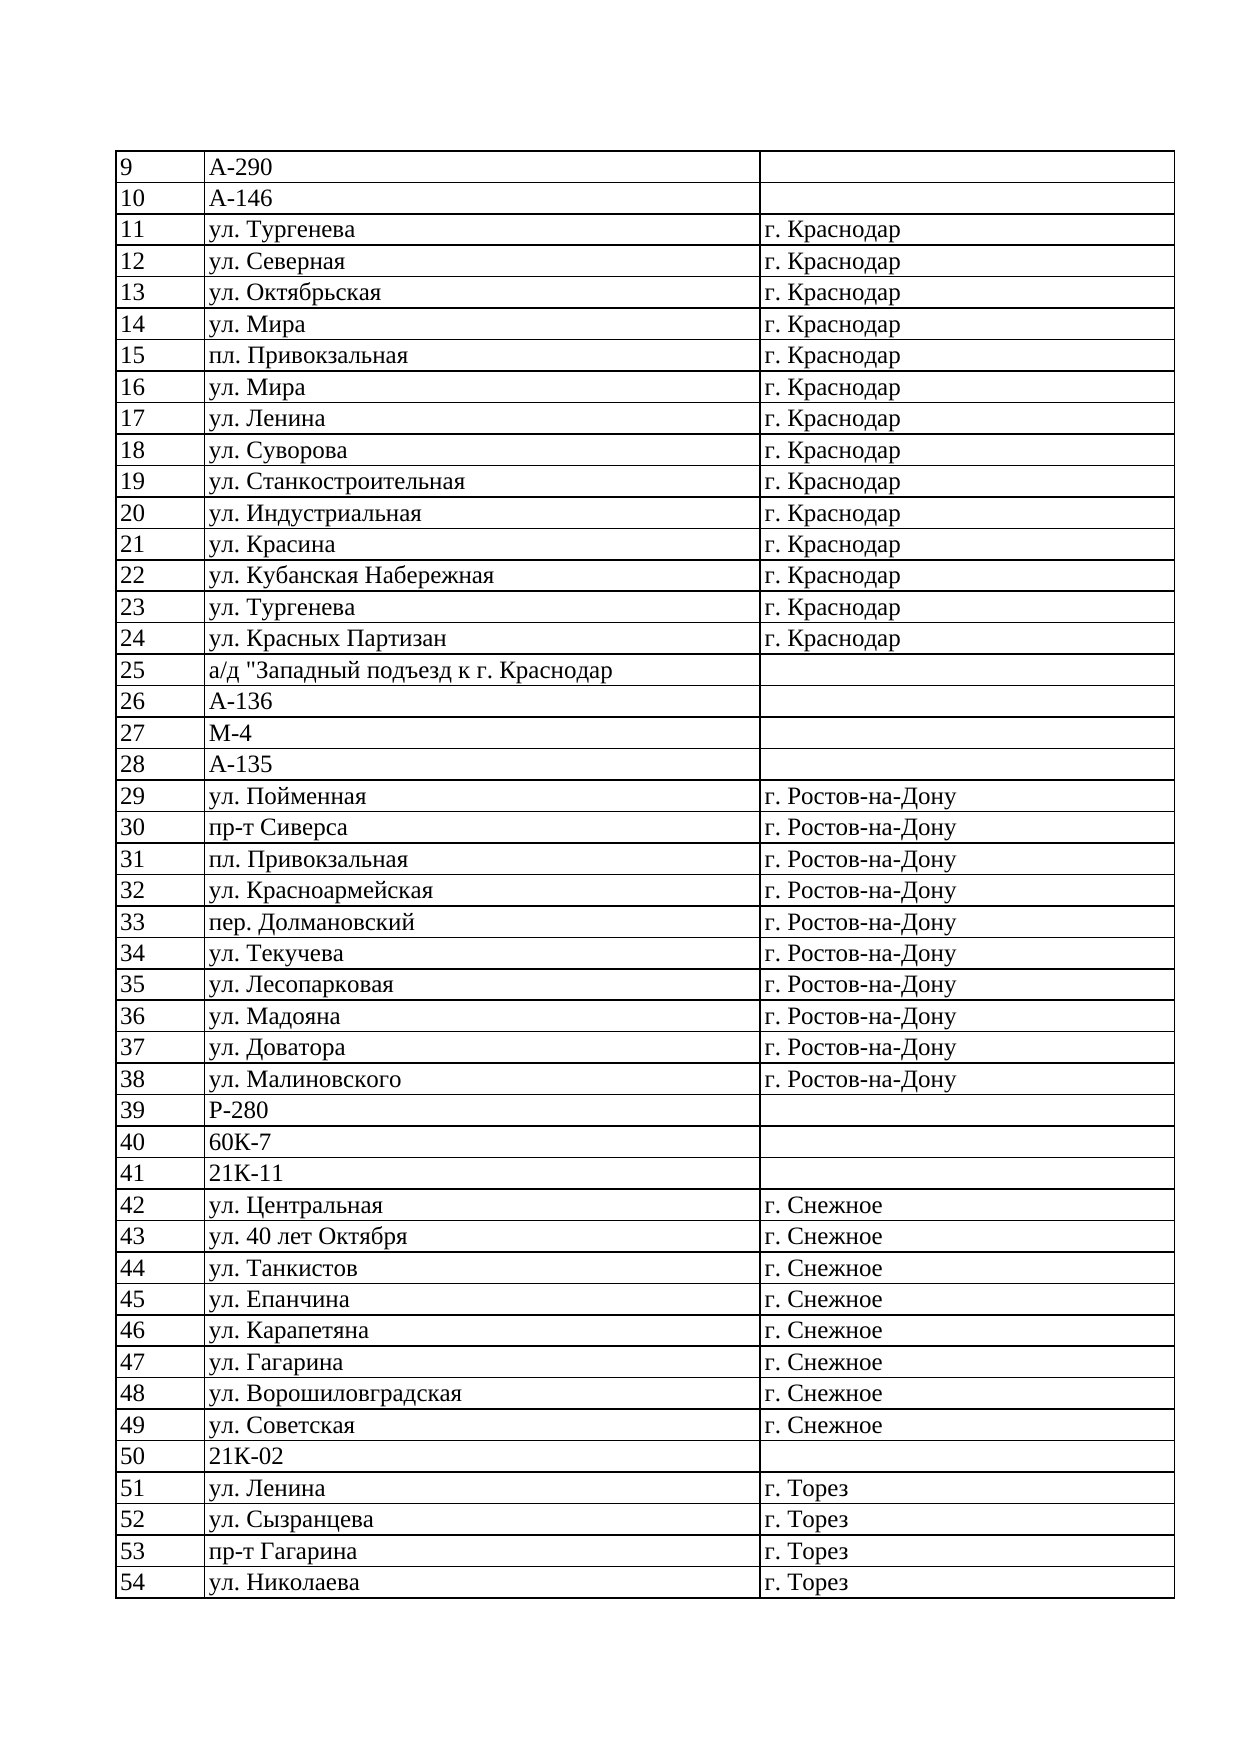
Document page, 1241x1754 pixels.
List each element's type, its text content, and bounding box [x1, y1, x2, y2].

table_cell пер. Долмановский [205, 907, 759, 936]
table_cell 52 [117, 1504, 204, 1534]
table_cell 21К-11 [205, 1158, 759, 1188]
table_cell г. Краснодар [761, 435, 1174, 464]
table_cell ул. Северная [205, 246, 759, 276]
table_cell [761, 1095, 1174, 1125]
table_cell 22 [117, 561, 204, 590]
table_cell г. Торез [761, 1473, 1174, 1503]
table_cell г. Снежное [761, 1378, 1174, 1408]
table_cell 35 [117, 970, 204, 999]
table_cell [761, 1158, 1174, 1188]
table_cell г. Краснодар [761, 277, 1174, 307]
table_cell г. Краснодар [761, 561, 1174, 590]
table_cell ул. Суворова [205, 435, 759, 464]
table_cell г. Краснодар [761, 215, 1174, 244]
table_cell А-135 [205, 749, 759, 779]
table_cell 29 [117, 781, 204, 811]
table_cell ул. Пойменная [205, 781, 759, 811]
table_cell г. Краснодар [761, 403, 1174, 433]
table_cell А-290 [205, 152, 759, 181]
table_cell пл. Привокзальная [205, 844, 759, 873]
table_cell ул. Малиновского [205, 1064, 759, 1094]
table_cell г. Ростов-на-Дону [761, 844, 1174, 873]
table_cell 42 [117, 1190, 204, 1219]
table_cell ул. Текучева [205, 938, 759, 968]
table_cell 12 [117, 246, 204, 276]
table_cell А-136 [205, 686, 759, 716]
table_cell 47 [117, 1347, 204, 1377]
table_cell ул. 40 лет Октября [205, 1221, 759, 1251]
table_cell ул. Мира [205, 372, 759, 402]
table_cell 18 [117, 435, 204, 464]
table_cell ул. Советская [205, 1410, 759, 1440]
table_cell ул. Лесопарковая [205, 970, 759, 999]
table_cell 51 [117, 1473, 204, 1503]
table_cell ул. Станкостроительная [205, 466, 759, 496]
table_cell ул. Ворошиловградская [205, 1378, 759, 1408]
table_cell ул. Тургенева [205, 215, 759, 244]
table_cell 15 [117, 340, 204, 370]
table_cell 24 [117, 623, 204, 653]
table_cell 20 [117, 498, 204, 527]
table_cell 30 [117, 812, 204, 842]
table_cell 17 [117, 403, 204, 433]
table_cell 9 [117, 152, 204, 181]
table_cell [761, 183, 1174, 213]
table_cell 48 [117, 1378, 204, 1408]
table_cell 43 [117, 1221, 204, 1251]
table_cell г. Краснодар [761, 498, 1174, 527]
table_cell г. Снежное [761, 1190, 1174, 1219]
table_cell г. Снежное [761, 1221, 1174, 1251]
table_cell г. Снежное [761, 1253, 1174, 1282]
table_cell 60К-7 [205, 1127, 759, 1157]
table_cell ул. Красных Партизан [205, 623, 759, 653]
table_cell [761, 1127, 1174, 1157]
table_cell [761, 749, 1174, 779]
table_cell [761, 655, 1174, 685]
table_cell г. Краснодар [761, 340, 1174, 370]
table_cell ул. Ленина [205, 403, 759, 433]
table_cell г. Ростов-на-Дону [761, 812, 1174, 842]
table_cell г. Снежное [761, 1410, 1174, 1440]
table_cell ул. Красина [205, 529, 759, 559]
table_cell г. Ростов-на-Дону [761, 907, 1174, 936]
table_cell 40 [117, 1127, 204, 1157]
table_cell 50 [117, 1441, 204, 1471]
table_cell ул. Мадояна [205, 1001, 759, 1031]
table_cell 14 [117, 309, 204, 339]
table_cell [761, 686, 1174, 716]
table_cell ул. Кубанская Набережная [205, 561, 759, 590]
table_cell г. Снежное [761, 1347, 1174, 1377]
table_cell г. Ростов-на-Дону [761, 938, 1174, 968]
table_cell 21 [117, 529, 204, 559]
table_cell М-4 [205, 718, 759, 748]
table_cell 32 [117, 875, 204, 905]
table_cell 25 [117, 655, 204, 685]
table_cell г. Краснодар [761, 623, 1174, 653]
table_cell г. Снежное [761, 1284, 1174, 1314]
table_cell г. Ростов-на-Дону [761, 1032, 1174, 1062]
table_cell ул. Николаева [205, 1567, 759, 1597]
table_cell Р-280 [205, 1095, 759, 1125]
table_cell ул. Доватора [205, 1032, 759, 1062]
table_cell [761, 152, 1174, 181]
table_cell пл. Привокзальная [205, 340, 759, 370]
table_cell г. Краснодар [761, 372, 1174, 402]
table_cell ул. Епанчина [205, 1284, 759, 1314]
table_cell г. Краснодар [761, 246, 1174, 276]
table_cell ул. Красноармейская [205, 875, 759, 905]
table_cell г. Торез [761, 1504, 1174, 1534]
table_cell пр-т Гагарина [205, 1536, 759, 1566]
table_cell г. Ростов-на-Дону [761, 1001, 1174, 1031]
table_cell г. Ростов-на-Дону [761, 781, 1174, 811]
table_cell г. Торез [761, 1536, 1174, 1566]
table_cell 33 [117, 907, 204, 936]
table_cell 34 [117, 938, 204, 968]
table_cell ул. Гагарина [205, 1347, 759, 1377]
table_cell ул. Сызранцева [205, 1504, 759, 1534]
table_cell А-146 [205, 183, 759, 213]
table_cell пр-т Сиверса [205, 812, 759, 842]
table_cell 45 [117, 1284, 204, 1314]
table_cell ул. Индустриальная [205, 498, 759, 527]
table_cell г. Снежное [761, 1316, 1174, 1345]
table_cell ул. Карапетяна [205, 1316, 759, 1345]
table_cell г. Ростов-на-Дону [761, 970, 1174, 999]
table_cell а/д "Западный подъезд к г. Краснодар [205, 655, 759, 685]
table_cell 10 [117, 183, 204, 213]
table_cell [761, 1441, 1174, 1471]
table_cell 21К-02 [205, 1441, 759, 1471]
table_cell г. Ростов-на-Дону [761, 1064, 1174, 1094]
table_cell ул. Тургенева [205, 592, 759, 622]
table_cell г. Краснодар [761, 466, 1174, 496]
table_cell 39 [117, 1095, 204, 1125]
table_cell г. Ростов-на-Дону [761, 875, 1174, 905]
table_cell 27 [117, 718, 204, 748]
table_cell 53 [117, 1536, 204, 1566]
table_cell 38 [117, 1064, 204, 1094]
table_cell 26 [117, 686, 204, 716]
table_cell 36 [117, 1001, 204, 1031]
table_cell 49 [117, 1410, 204, 1440]
table_cell ул. Мира [205, 309, 759, 339]
table_cell г. Краснодар [761, 309, 1174, 339]
table_cell 54 [117, 1567, 204, 1597]
table_cell 41 [117, 1158, 204, 1188]
table_cell 16 [117, 372, 204, 402]
table_cell г. Краснодар [761, 592, 1174, 622]
table_cell ул. Октябрьская [205, 277, 759, 307]
table_cell 28 [117, 749, 204, 779]
table_cell 11 [117, 215, 204, 244]
table_cell 19 [117, 466, 204, 496]
table_cell ул. Центральная [205, 1190, 759, 1219]
table_cell 13 [117, 277, 204, 307]
table_cell [761, 718, 1174, 748]
table_cell г. Торез [761, 1567, 1174, 1597]
table_cell 23 [117, 592, 204, 622]
table_cell ул. Ленина [205, 1473, 759, 1503]
table_cell г. Краснодар [761, 529, 1174, 559]
table_cell 31 [117, 844, 204, 873]
table_cell 37 [117, 1032, 204, 1062]
table_cell 44 [117, 1253, 204, 1282]
table_cell ул. Танкистов [205, 1253, 759, 1282]
table_cell 46 [117, 1316, 204, 1345]
